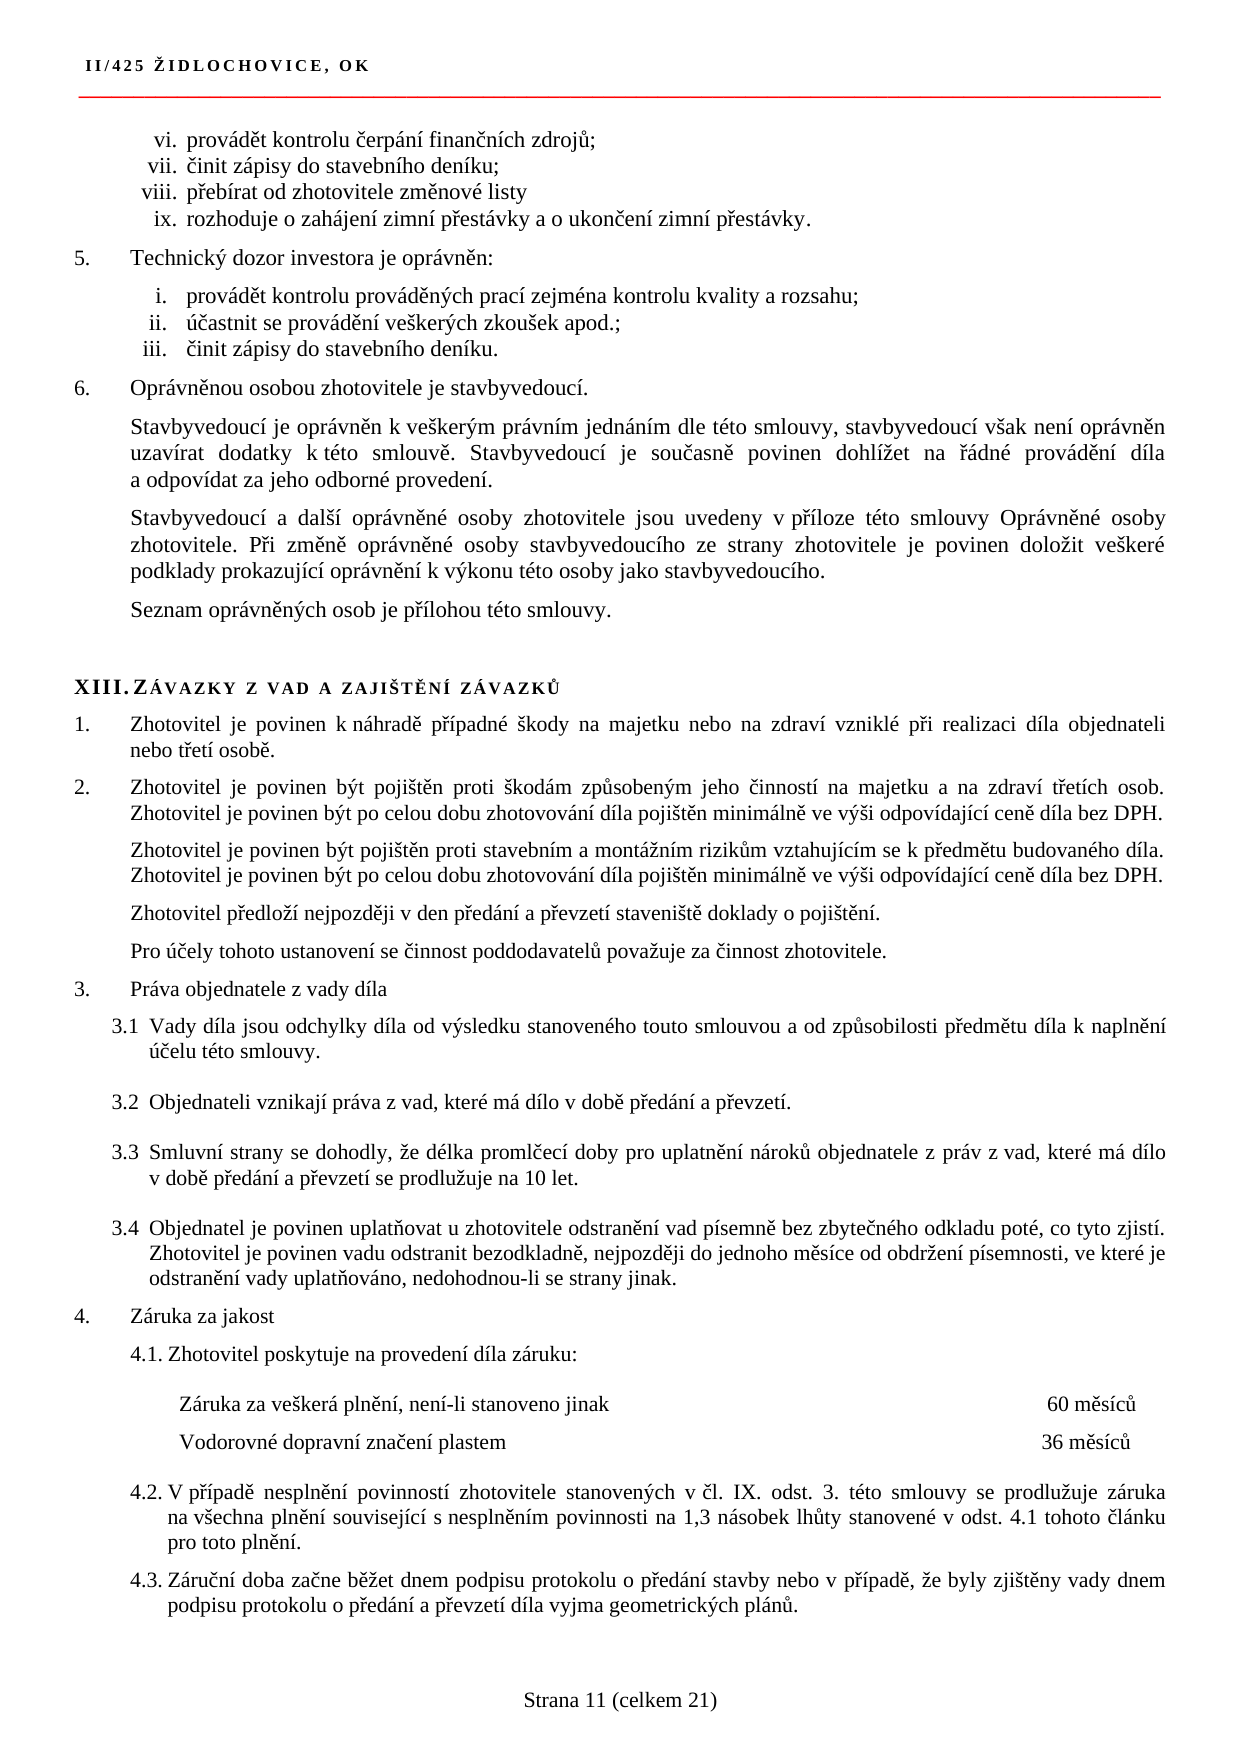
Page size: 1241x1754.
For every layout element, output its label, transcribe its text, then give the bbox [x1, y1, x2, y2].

list Práva objednatele z vady díla [74, 976, 1166, 1001]
text Zhotovitel je povinen být pojištěn proti stavebním a montážním rizikům vztahujícím se k předmětu budovaného díla. Zhotovitel je povinen být po celou dobu zhotovování díla pojištěn minimálně ve výši odpovídající ceně díla bez DPH. [130, 837, 1166, 888]
list Objednatel je povinen uplatňovat u zhotovitele odstranění vad písemně bez zbytečného odkladu poté, co tyto zjistí. Zhotovitel je povinen vadu odstranit bezodkladně, nejpozději do jednoho měsíce od obdržení písemnosti, ve které je odstranění vady uplatňováno, nedohodnou-li se strany jinak. [111, 1215, 1166, 1291]
list Záruka za jakost [74, 1303, 1166, 1328]
table_header Záruka za veškerá plnění, není-li stanoveno jinak Vodorovné dopravní značení plastem [123, 1379, 1030, 1466]
list V případě nesplnění povinností zhotovitele stanovených v čl. IX. odst. 3. této smlouvy se prodlužuje záruka na všechna plnění související s nesplněním povinnosti na 1,3 násobek lhůty stanovené v odst. 4.1 tohoto článku pro toto plnění. [130, 1479, 1166, 1554]
text Seznam oprávněných osob je přílohou této smlouvy. [130, 596, 1166, 622]
list přebírat od zhotovitele změnové listy [177, 178, 1166, 205]
list provádět kontrolu prováděných prací zejména kontrolu kvality a rozsahu; [167, 282, 1166, 309]
table_header 60 měsíců 36 měsíců [1030, 1379, 1169, 1466]
text Stavbyvedoucí a další oprávněné osoby zhotovitele jsou uvedeny v příloze této smlouvy Oprávněné osoby zhotovitele. Při změně oprávněné osoby stavbyvedoucího ze strany zhotovitele je povinen doložit veškeré podklady prokazující oprávnění k výkonu této osoby jako stavbyvedoucího. [130, 504, 1166, 583]
list Smluvní strany se dohodly, že délka promlčecí doby pro uplatnění nároků objednatele z práv z vad, které má dílo v době předání a převzetí se prodlužuje na 10 let. [111, 1139, 1166, 1190]
text Zhotovitel předloží nejpozději v den předání a převzetí staveniště doklady o pojištění. [130, 900, 1166, 925]
list Zhotovitel poskytuje na provedení díla záruku: [130, 1341, 1166, 1366]
list rozhoduje o zahájení zimní přestávky a o ukončení zimní přestávky. [177, 205, 1166, 231]
list Záruční doba začne běžet dnem podpisu protokolu o předání stavby nebo v případě, že byly zjištěny vady dnem podpisu protokolu o předání a převzetí díla vyjma geometrických plánů. [130, 1567, 1166, 1617]
list Oprávněnou osobou zhotovitele je stavbyvedoucí. [74, 374, 1166, 400]
list činit zápisy do stavebního deníku; [177, 152, 1166, 178]
list účastnit se provádění veškerých zkoušek apod.; [167, 309, 1166, 335]
list Zhotovitel je povinen být pojištěn proti škodám způsobeným jeho činností na majetku a na zdraví třetích osob. Zhotovitel je povinen být po celou dobu zhotovování díla pojištěn minimálně ve výši odpovídající ceně díla bez DPH. [74, 774, 1166, 825]
list Vady díla jsou odchylky díla od výsledku stanoveného touto smlouvou a od způsobilosti předmětu díla k naplnění účelu této smlouvy. [111, 1013, 1166, 1064]
text Pro účely tohoto ustanovení se činnost poddodavatelů považuje za činnost zhotovitele. [130, 938, 1166, 963]
list Závazky z vad a zajištění závazků [74, 674, 1166, 699]
list činit zápisy do stavebního deníku. [167, 335, 1166, 362]
text Stavbyvedoucí je oprávněn k veškerým právním jednáním dle této smlouvy, stavbyvedoucí však není oprávněn uzavírat dodatky k této smlouvě. Stavbyvedoucí je současně povinen dohlížet na řádné provádění díla a odpovídat za jeho odborné provedení. [130, 413, 1166, 492]
list Objednateli vznikají práva z vad, které má dílo v době předání a převzetí. [111, 1089, 1166, 1114]
list Technický dozor investora je oprávněn: [74, 244, 1166, 270]
list provádět kontrolu čerpání finančních zdrojů; [177, 126, 1166, 152]
list Zhotovitel je povinen k náhradě případné škody na majetku nebo na zdraví vzniklé při realizaci díla objednateli nebo třetí osobě. [74, 711, 1166, 762]
